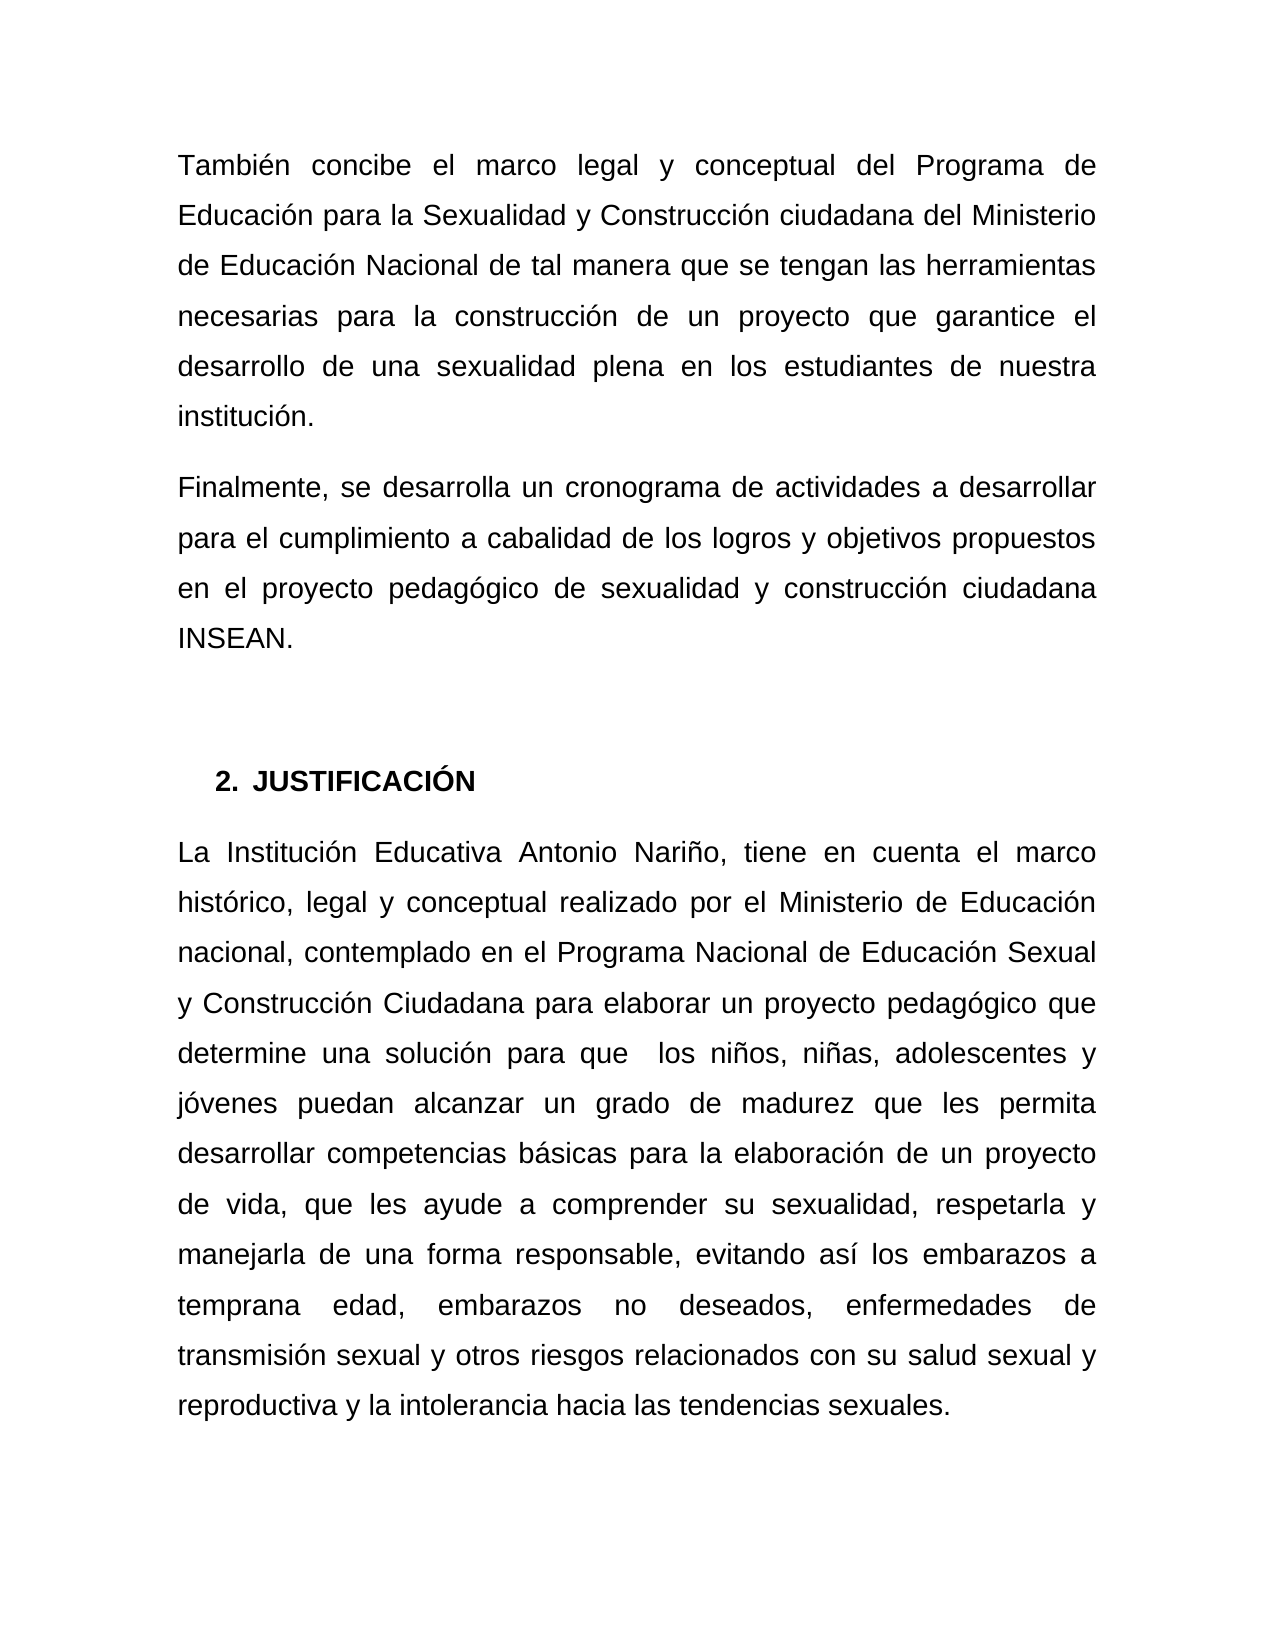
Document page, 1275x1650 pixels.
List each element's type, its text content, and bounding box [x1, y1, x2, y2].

text Finalmente, se desarrolla un cronograma de actividades a desarrollar para el cumplimiento a cabalidad de los logros y objetivos propuestos en el proyecto pedagógico de sexualidad y construcción ciudadana INSEAN. [177, 470, 1098, 655]
list JUSTIFICACIÓN [215, 763, 1098, 797]
text También concibe el marco legal y conceptual del Programa de Educación para la Sexualidad y Construcción ciudadana del Ministerio de Educación Nacional de tal manera que se tengan las herramientas necesarias para la construcción de un proyecto que garantice el desarrollo de una sexualidad plena en los estudiantes de nuestra institución. [177, 148, 1098, 433]
text La Institución Educativa Antonio Nariño, tiene en cuenta el marco histórico, legal y conceptual realizado por el Ministerio de Educación nacional, contemplado en el Programa Nacional de Educación Sexual y Construcción Ciudadana para elaborar un proyecto pedagógico que determine una solución para que los niños, niñas, adolescentes y jóvenes puedan alcanzar un grado de madurez que les permita desarrollar competencias básicas para la elaboración de un proyecto de vida, que les ayude a comprender su sexualidad, respetarla y manejarla de una forma responsable, evitando así los embarazos a temprana edad, embarazos no deseados, enfermedades de transmisión sexual y otros riesgos relacionados con su salud sexual y reproductiva y la intolerancia hacia las tendencias sexuales. [177, 835, 1098, 1422]
